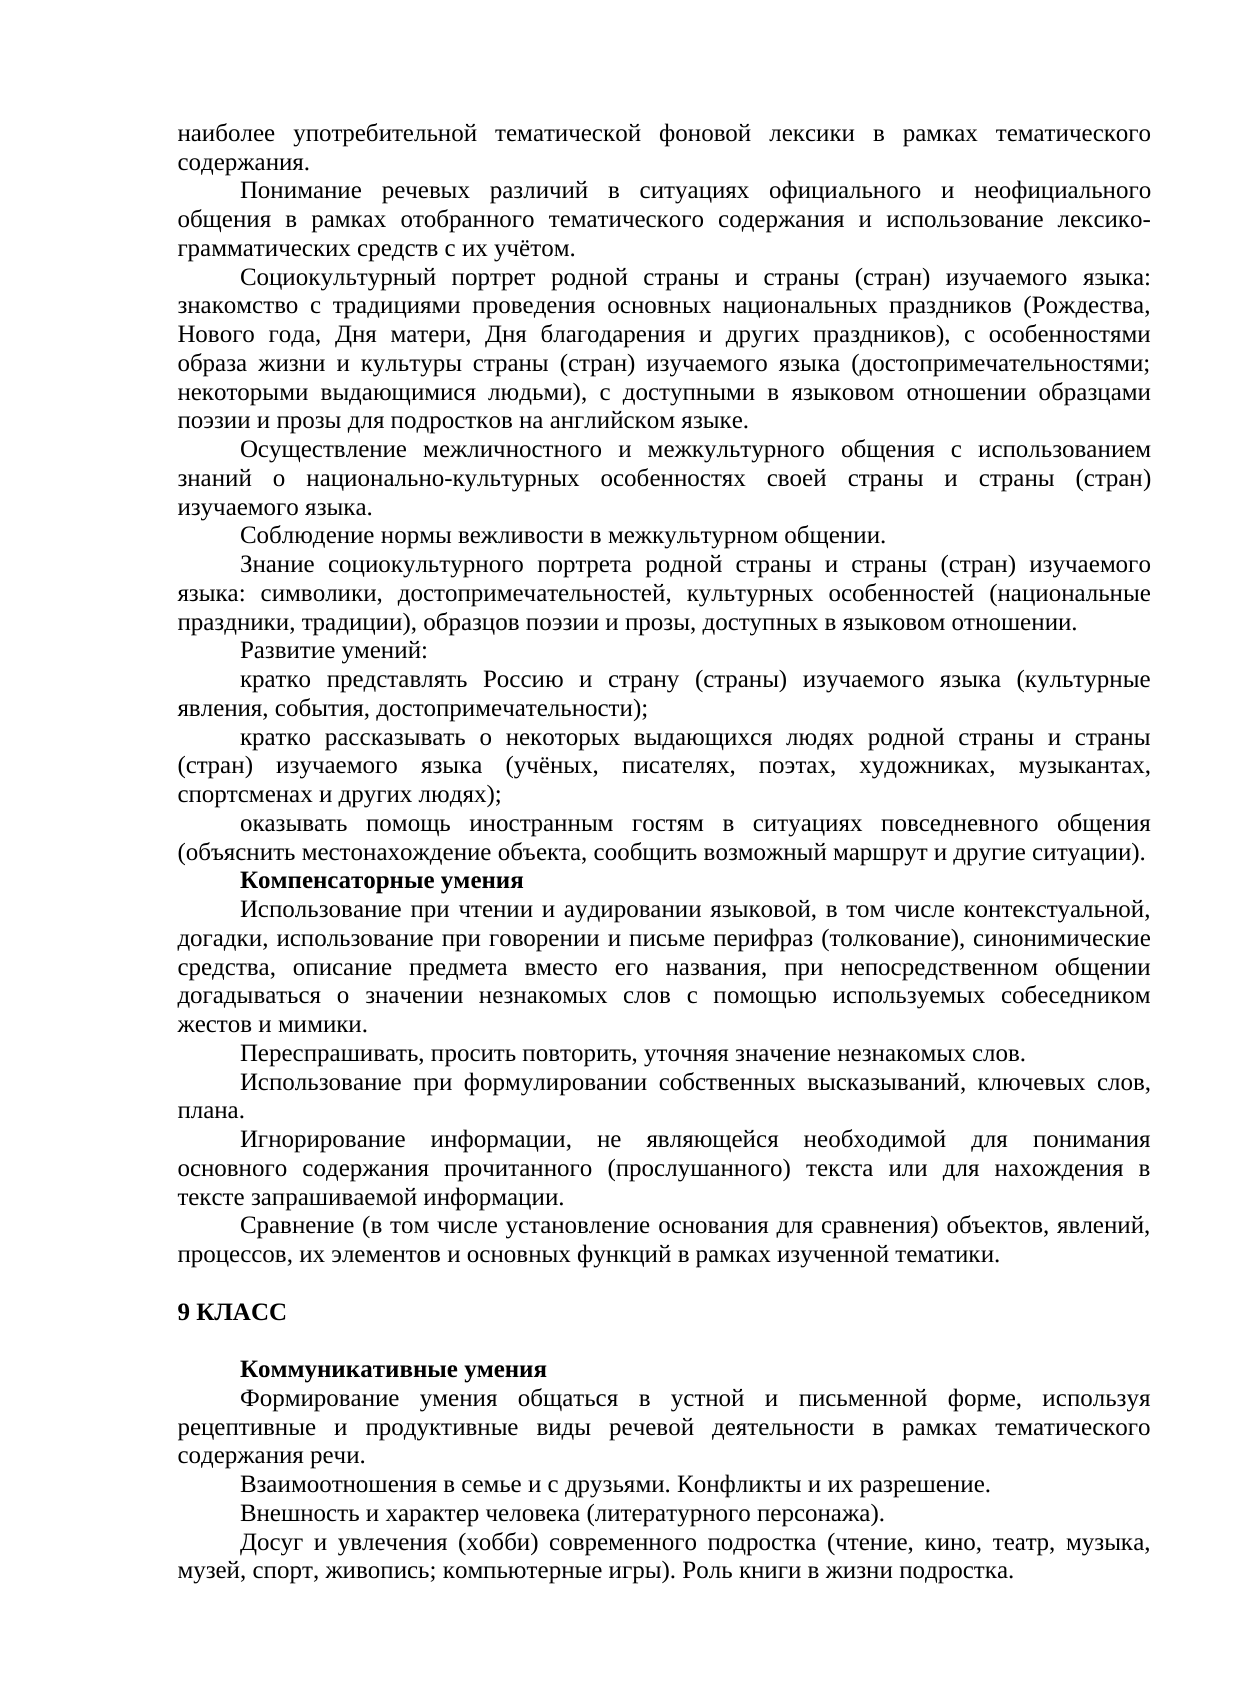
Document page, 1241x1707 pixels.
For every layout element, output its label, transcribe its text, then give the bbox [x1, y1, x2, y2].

text Игнорирование информации, не являющейся необходимой для понимания основного содержания прочитанного (прослушанного) текста или для нахождения в тексте запрашиваемой информации. [177, 1124, 1152, 1211]
text Компенсаторные умения [177, 866, 1152, 894]
text Понимание речевых различий в ситуациях официального и неофициального общения в рамках отобранного тематического содержания и использование лексико-грамматических средств с их учётом. [177, 176, 1152, 262]
text Переспрашивать, просить повторить, уточняя значение незнакомых слов. [177, 1038, 1152, 1067]
text Коммуникативные умения [177, 1354, 1152, 1383]
text кратко представлять Россию и страну (страны) изучаемого языка (культурные явления, события, достопримечательности); [177, 664, 1152, 722]
text Осуществление межличностного и межкультурного общения с использованием знаний о национально-культурных особенностях своей страны и страны (стран) изучаемого языка. [177, 434, 1152, 521]
text Формирование умения общаться в устной и письменной форме, используя рецептивные и продуктивные виды речевой деятельности в рамках тематического содержания речи. [177, 1383, 1152, 1469]
text Взаимоотношения в семье и с друзьями. Конфликты и их разрешение. [177, 1469, 1152, 1498]
text Развитие умений: [177, 636, 1152, 664]
text 9 КЛАСС [177, 1297, 1152, 1326]
text Соблюдение нормы вежливости в межкультурном общении. [177, 521, 1152, 549]
text Использование при формулировании собственных высказываний, ключевых слов, плана. [177, 1067, 1152, 1124]
text оказывать помощь иностранным гостям в ситуациях повседневного общения (объяснить местонахождение объекта, сообщить возможный маршрут и другие ситуации). [177, 808, 1152, 866]
text Социокультурный портрет родной страны и страны (стран) изучаемого языка: знакомство с традициями проведения основных национальных праздников (Рождества, Нового года, Дня матери, Дня благодарения и других праздников), с особенностями образа жизни и культуры страны (стран) изучаемого языка (достопримечательностями; некоторыми выдающимися людьми), с доступными в языковом отношении образцами поэзии и прозы для подростков на английском языке. [177, 262, 1152, 434]
text Внешность и характер человека (литературного персонажа). [177, 1498, 1152, 1527]
text кратко рассказывать о некоторых выдающихся людях родной страны и страны (стран) изучаемого языка (учёных, писателях, поэтах, художниках, музыкантах, спортсменах и других людях); [177, 722, 1152, 808]
text Сравнение (в том числе установление основания для сравнения) объектов, явлений, процессов, их элементов и основных функций в рамках изученной тематики. [177, 1211, 1152, 1268]
text Знание социокультурного портрета родной страны и страны (стран) изучаемого языка: символики, достопримечательностей, культурных особенностей (национальные праздники, традиции), образцов поэзии и прозы, доступных в языковом отношении. [177, 549, 1152, 636]
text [177, 118, 1152, 176]
text Досуг и увлечения (хобби) современного подростка (чтение, кино, театр, музыка, музей, спорт, живопись; компьютерные игры). Роль книги в жизни подростка. [177, 1527, 1152, 1584]
text Использование при чтении и аудировании языковой, в том числе контекстуальной, догадки, использование при говорении и письме перифраз (толкование), синонимические средства, описание предмета вместо его названия, при непосредственном общении догадываться о значении незнакомых слов с помощью используемых собеседником жестов и мимики. [177, 894, 1152, 1038]
